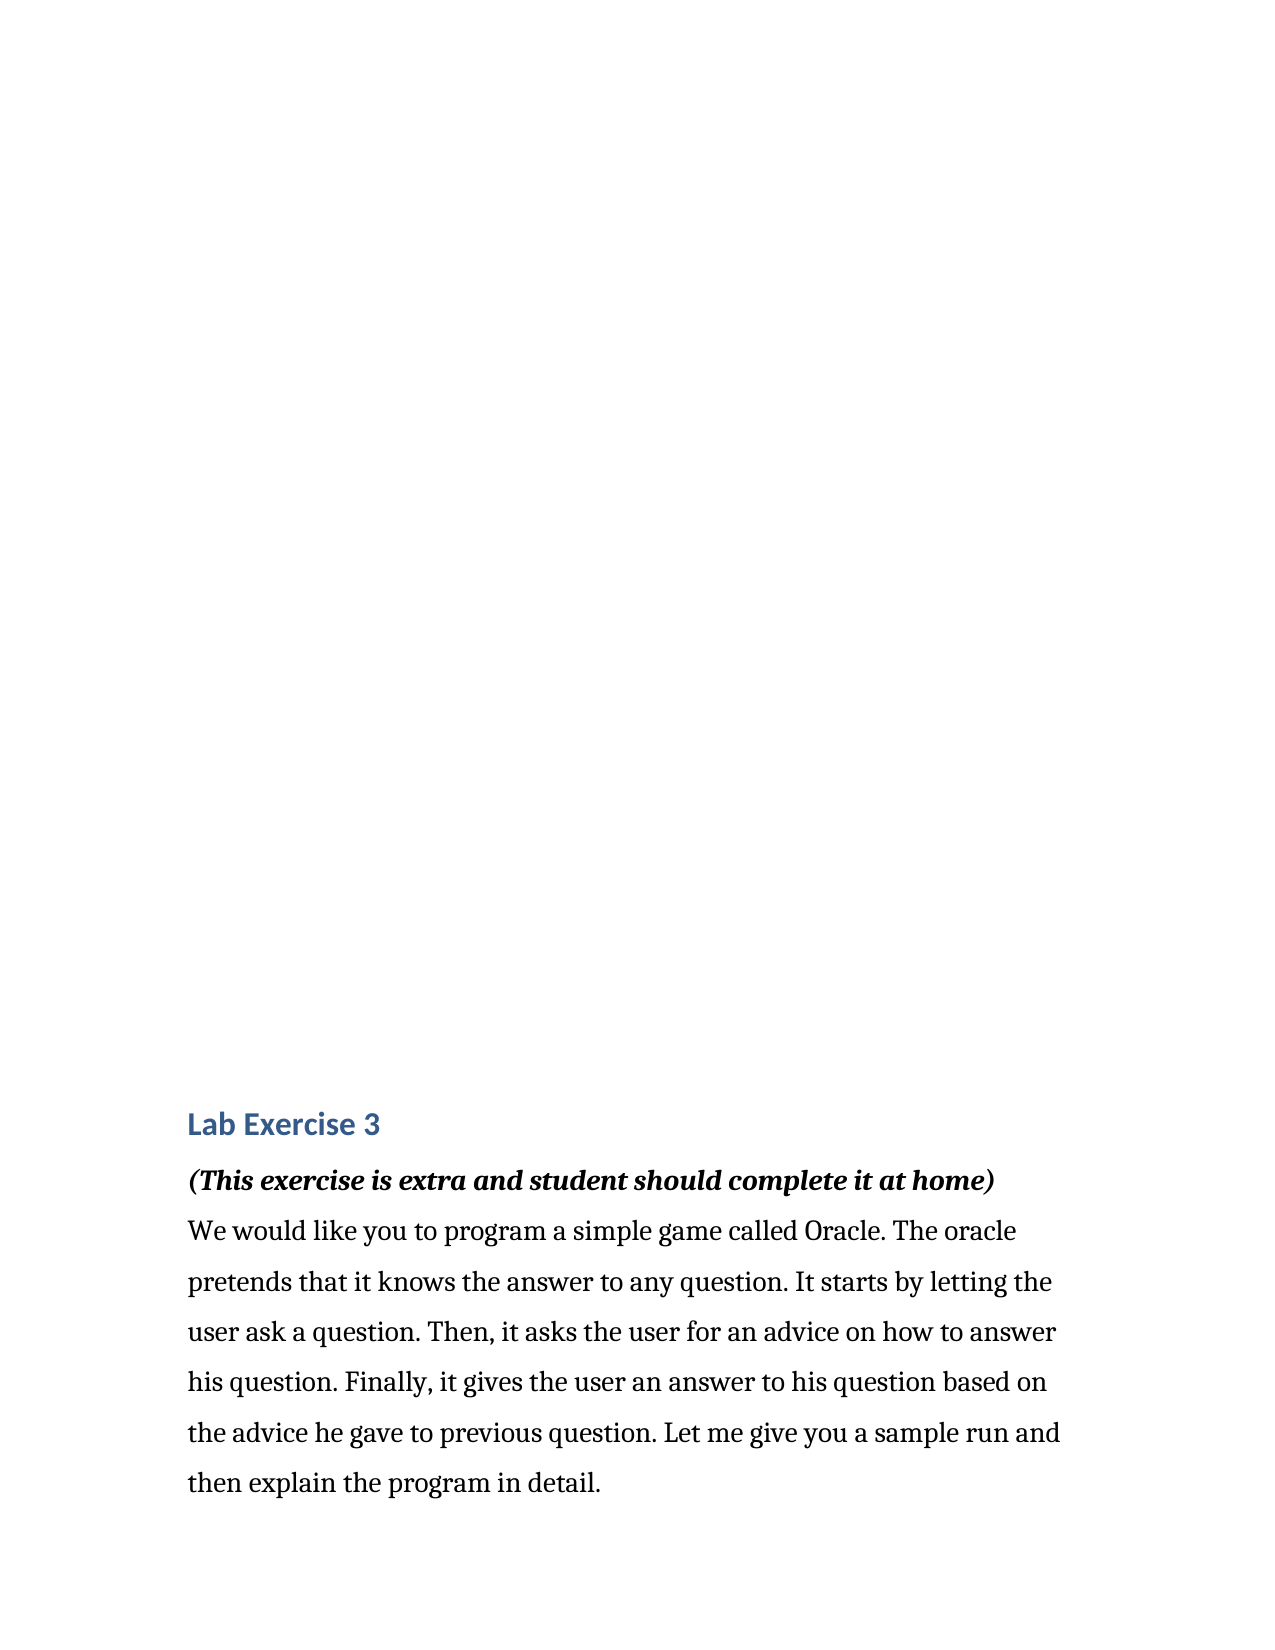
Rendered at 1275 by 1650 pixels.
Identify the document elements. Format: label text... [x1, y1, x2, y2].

text We would like you to program a simple game called Oracle. The oracle pretends that it knows the answer to any question. It starts by letting the user ask a question. Then, it asks the user for an advice on how to answer his question. Finally, it gives the user an answer to his question based on the advice he gave to previous question. Let me give you a sample run and then explain the program in detail. [187, 1214, 1087, 1499]
subtitle Lab Exercise 3 [187, 1103, 1087, 1144]
text (This exercise is extra and student should complete it at home) [187, 1164, 1087, 1198]
